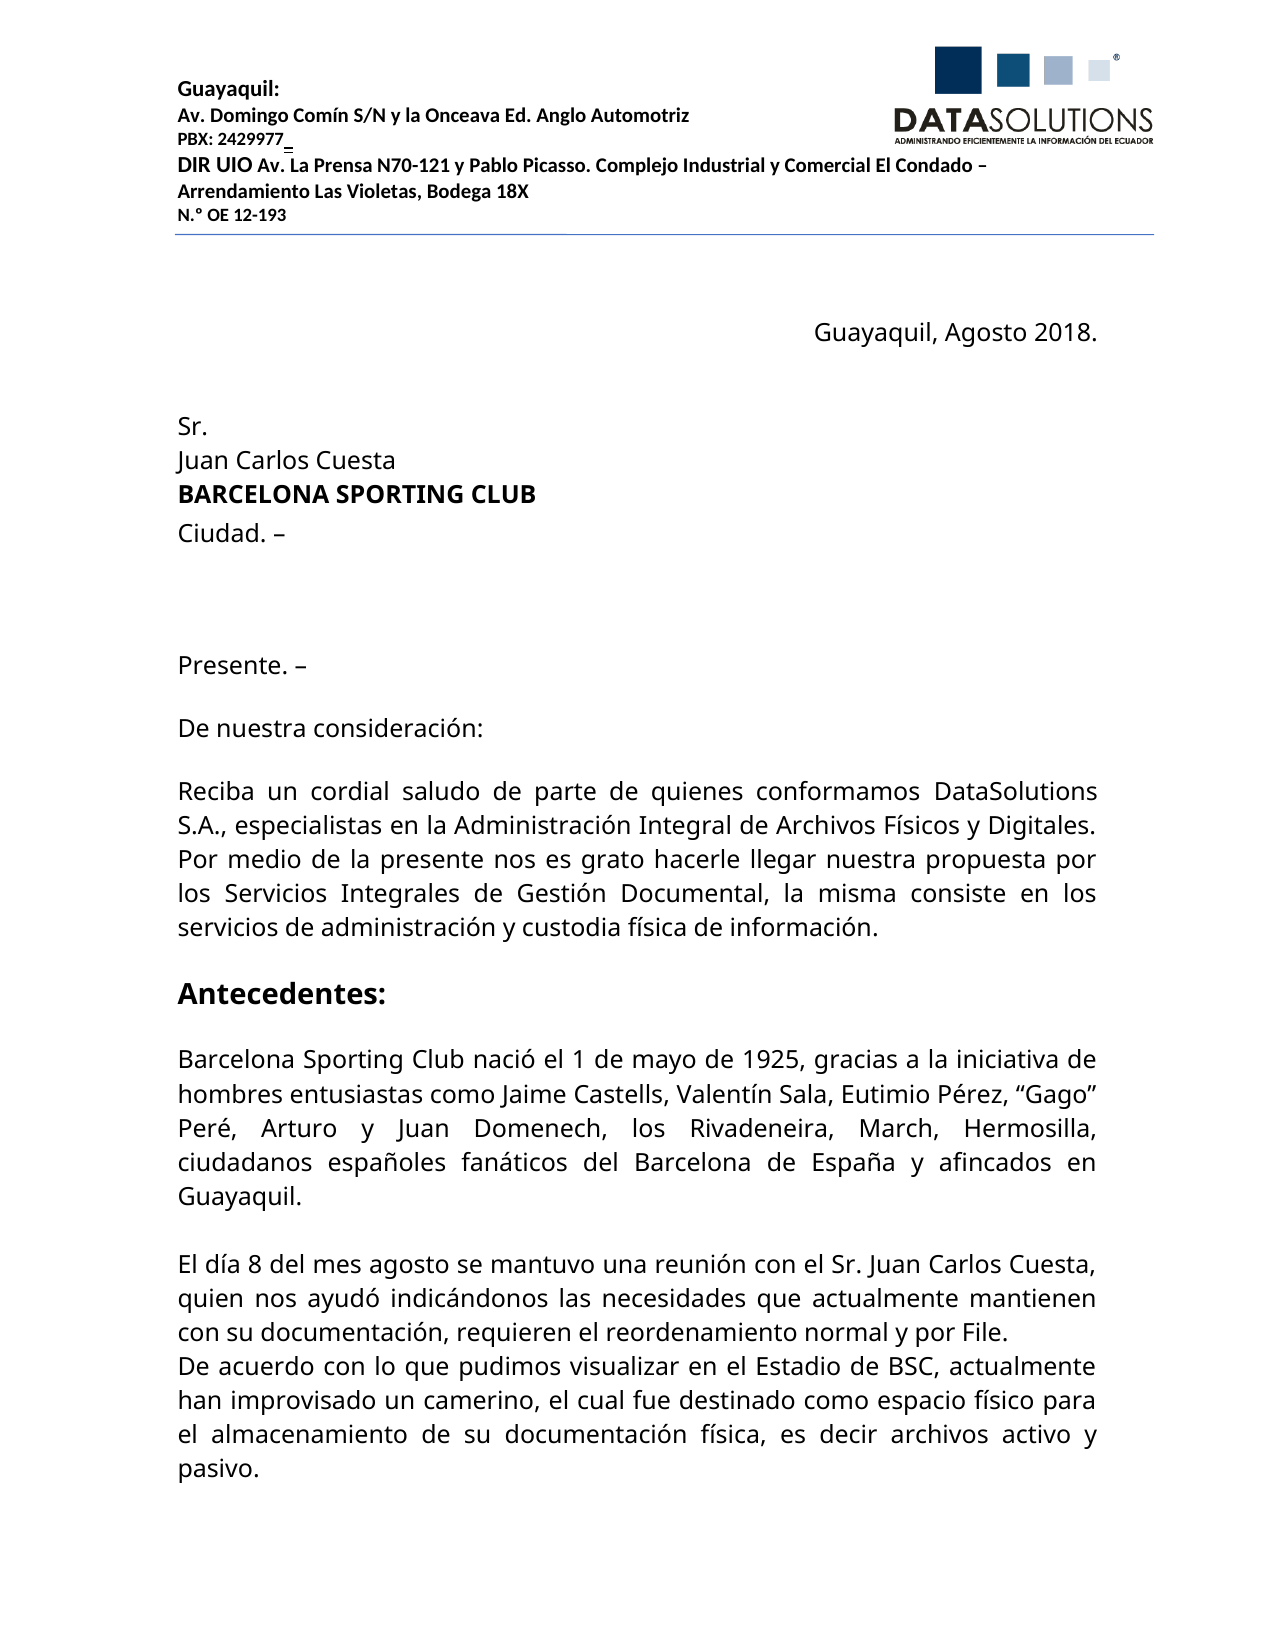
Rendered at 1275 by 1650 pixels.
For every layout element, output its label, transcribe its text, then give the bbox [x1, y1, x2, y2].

picture [892, 42, 1155, 148]
text Ciudad. – [177, 516, 1098, 550]
text Juan Carlos Cuesta [177, 443, 1098, 477]
text BARCELONA SPORTING CLUB [177, 477, 1098, 511]
text Presente. – [177, 647, 1098, 681]
text Barcelona Sporting Club nació el 1 de mayo de 1925, gracias a la iniciativa de hombres entusiastas como Jaime Castells, Valentín Sala, Eutimio Pérez, “Gago” Peré‚ Arturo y Juan Domenech, los Rivadeneira, March, Hermosilla, ciudadanos españoles fanáticos del Barcelona de España y afincados en Guayaquil. [177, 1042, 1098, 1212]
text El día 8 del mes agosto se mantuvo una reunión con el Sr. Juan Carlos Cuesta, quien nos ayudó indicándonos las necesidades que actualmente mantienen con su documentación, requieren el reordenamiento normal y por File. [177, 1247, 1098, 1349]
text Antecedentes: [177, 973, 1098, 1013]
text Guayaquil, Agosto 2018. [177, 314, 1098, 348]
text De acuerdo con lo que pudimos visualizar en el Estadio de BSC, actualmente han improvisado un camerino, el cual fue destinado como espacio físico para el almacenamiento de su documentación física, es decir archivos activo y pasivo. [177, 1349, 1098, 1485]
text De nuestra consideración: [177, 711, 1098, 745]
text Reciba un cordial saludo de parte de quienes conformamos DataSolutions S.A., especialistas en la Administración Integral de Archivos Físicos y Digitales. Por medio de la presente nos es grato hacerle llegar nuestra propuesta por los Servicios Integrales de Gestión Documental, la misma consiste en los servicios de administración y custodia física de información. [177, 774, 1098, 944]
text Sr. [177, 408, 1098, 443]
